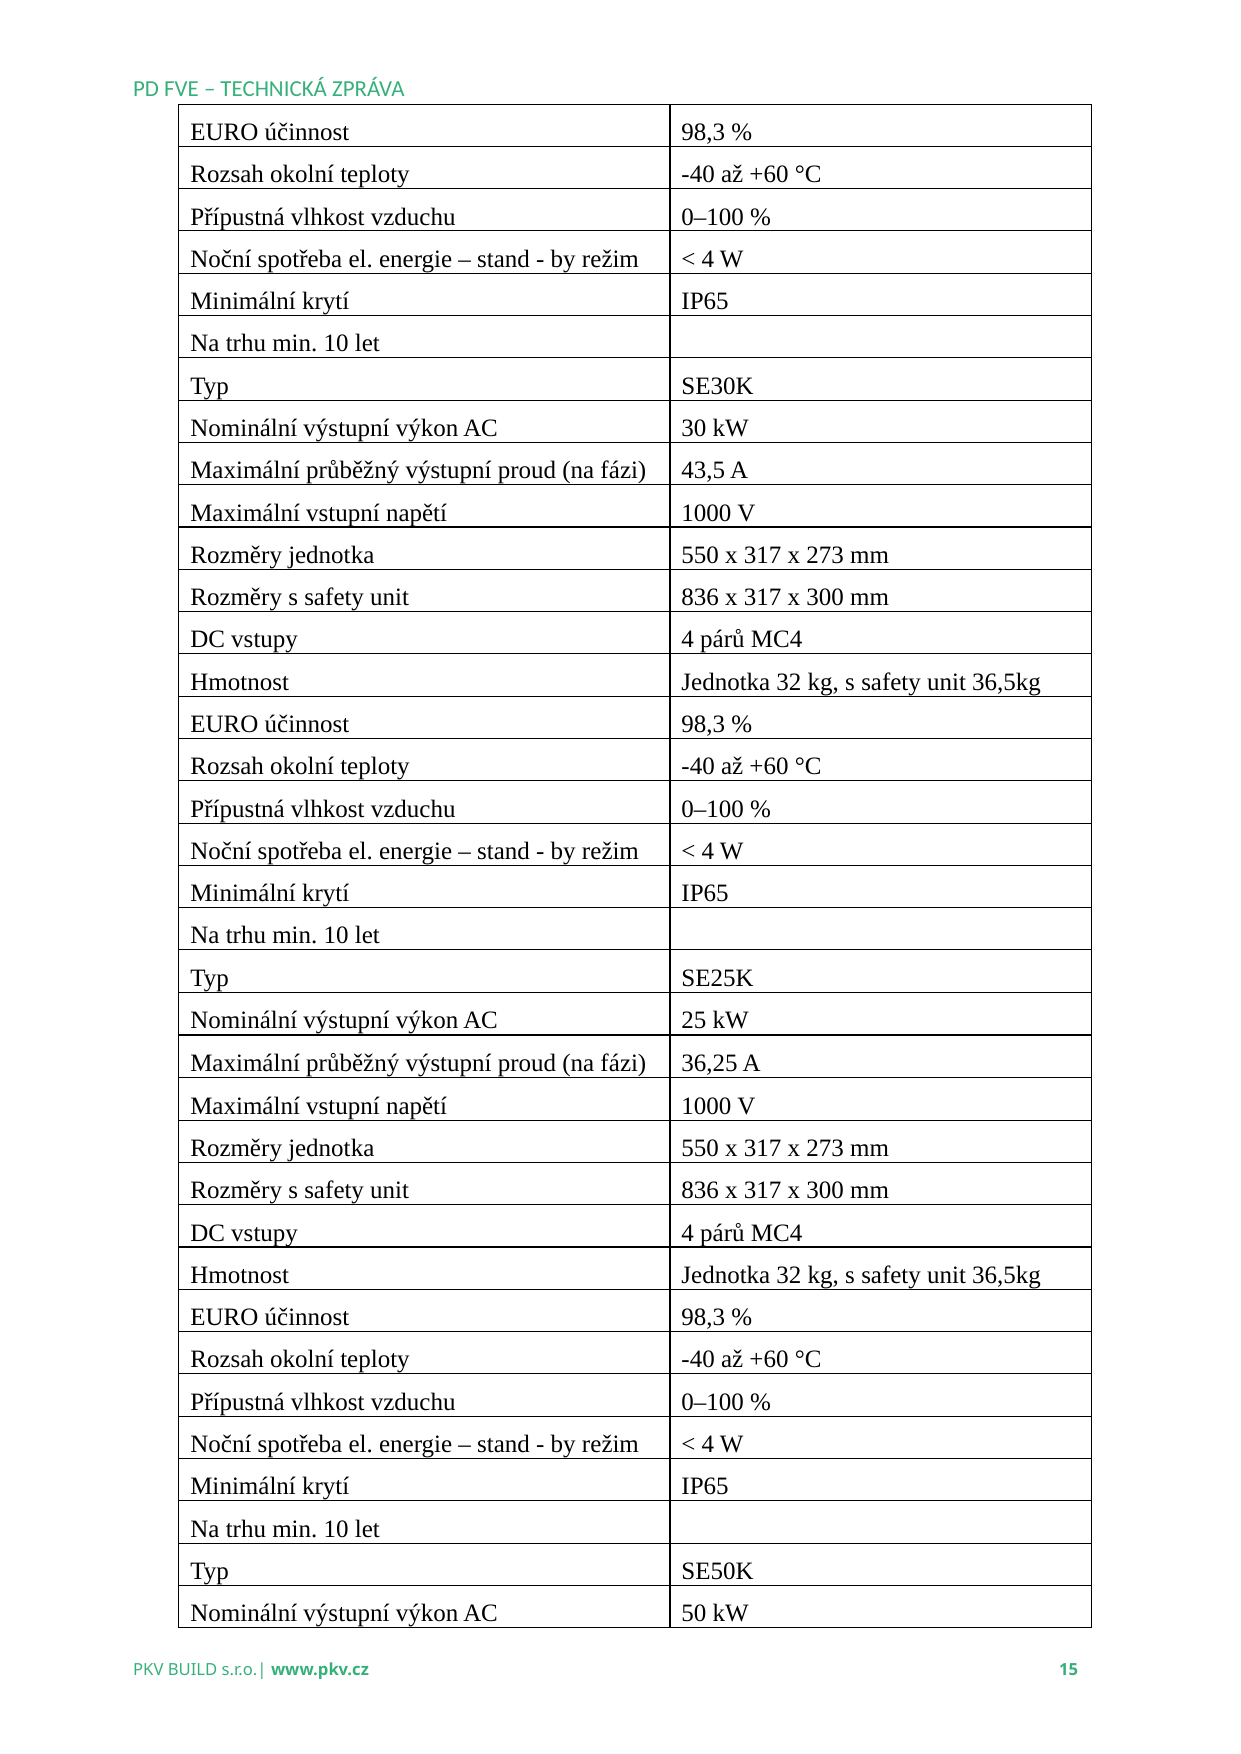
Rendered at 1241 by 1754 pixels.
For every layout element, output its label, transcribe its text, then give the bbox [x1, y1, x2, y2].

table_cell Nominální výstupní výkon AC [179, 993, 669, 1034]
table_cell EURO účinnost [179, 1290, 669, 1331]
table_cell 50 kW [671, 1586, 1091, 1627]
table_cell < 4 W [671, 231, 1091, 273]
table_cell -40 až +60 °C [671, 1332, 1091, 1373]
table_cell 36,25 A [671, 1036, 1091, 1077]
table_cell Noční spotřeba el. energie – stand - by režim [179, 1417, 669, 1458]
table_cell DC vstupy [179, 612, 669, 653]
table_cell Přípustná vlhkost vzduchu [179, 189, 669, 230]
table_cell IP65 [671, 1459, 1091, 1500]
table_cell Minimální krytí [179, 1459, 669, 1500]
table_cell SE50K [671, 1544, 1091, 1585]
table_cell IP65 [671, 866, 1091, 907]
table_cell Přípustná vlhkost vzduchu [179, 781, 669, 822]
table_cell 550 x 317 x 273 mm [671, 528, 1091, 569]
table_cell Noční spotřeba el. energie – stand - by režim [179, 824, 669, 865]
table_cell IP65 [671, 274, 1091, 315]
table_cell SE25K [671, 950, 1091, 992]
table_cell Jednotka 32 kg, s safety unit 36,5kg [671, 1248, 1091, 1289]
table_cell 4 párů MC4 [671, 612, 1091, 653]
table_cell EURO účinnost [179, 105, 669, 146]
table_cell Typ [179, 1544, 669, 1585]
table_cell 836 x 317 x 300 mm [671, 570, 1091, 611]
table_cell Přípustná vlhkost vzduchu [179, 1374, 669, 1416]
table_cell < 4 W [671, 824, 1091, 865]
table_cell Nominální výstupní výkon AC [179, 1586, 669, 1627]
table_cell 1000 V [671, 485, 1091, 526]
table_cell Na trhu min. 10 let [179, 316, 669, 357]
table_cell Nominální výstupní výkon AC [179, 401, 669, 442]
table_cell 0–100 % [671, 1374, 1091, 1416]
table_cell Hmotnost [179, 654, 669, 696]
table_cell [671, 908, 1091, 949]
table_cell 98,3 % [671, 697, 1091, 738]
table_cell Maximální průběžný výstupní proud (na fázi) [179, 1036, 669, 1077]
table_cell Maximální průběžný výstupní proud (na fázi) [179, 443, 669, 484]
table_cell Rozměry jednotka [179, 1121, 669, 1162]
table_cell 1000 V [671, 1078, 1091, 1119]
table_cell DC vstupy [179, 1205, 669, 1246]
table_cell 4 párů MC4 [671, 1205, 1091, 1246]
table_cell Maximální vstupní napětí [179, 485, 669, 526]
table_cell EURO účinnost [179, 697, 669, 738]
table_cell Hmotnost [179, 1248, 669, 1289]
table_cell Typ [179, 950, 669, 992]
table_cell Rozměry s safety unit [179, 570, 669, 611]
table_cell Rozsah okolní teploty [179, 1332, 669, 1373]
table_cell SE30K [671, 358, 1091, 399]
table_cell -40 až +60 °C [671, 147, 1091, 188]
table_cell Rozsah okolní teploty [179, 147, 669, 188]
table_cell Na trhu min. 10 let [179, 908, 669, 949]
table_cell [671, 1501, 1091, 1542]
table_cell Maximální vstupní napětí [179, 1078, 669, 1119]
table_cell < 4 W [671, 1417, 1091, 1458]
table_cell -40 až +60 °C [671, 739, 1091, 780]
table_cell 0–100 % [671, 781, 1091, 822]
table_cell Rozměry s safety unit [179, 1163, 669, 1204]
table_cell Rozměry jednotka [179, 528, 669, 569]
table_cell Rozsah okolní teploty [179, 739, 669, 780]
table_cell Typ [179, 358, 669, 399]
table_cell 836 x 317 x 300 mm [671, 1163, 1091, 1204]
table_cell 98,3 % [671, 105, 1091, 146]
table_cell Jednotka 32 kg, s safety unit 36,5kg [671, 654, 1091, 696]
table_cell Noční spotřeba el. energie – stand - by režim [179, 231, 669, 273]
table_cell 30 kW [671, 401, 1091, 442]
table_cell 43,5 A [671, 443, 1091, 484]
table_cell 98,3 % [671, 1290, 1091, 1331]
table_cell Minimální krytí [179, 866, 669, 907]
table_cell 25 kW [671, 993, 1091, 1034]
table_cell 550 x 317 x 273 mm [671, 1121, 1091, 1162]
table_cell 0–100 % [671, 189, 1091, 230]
table_cell Na trhu min. 10 let [179, 1501, 669, 1542]
table_cell [671, 316, 1091, 357]
table_cell Minimální krytí [179, 274, 669, 315]
